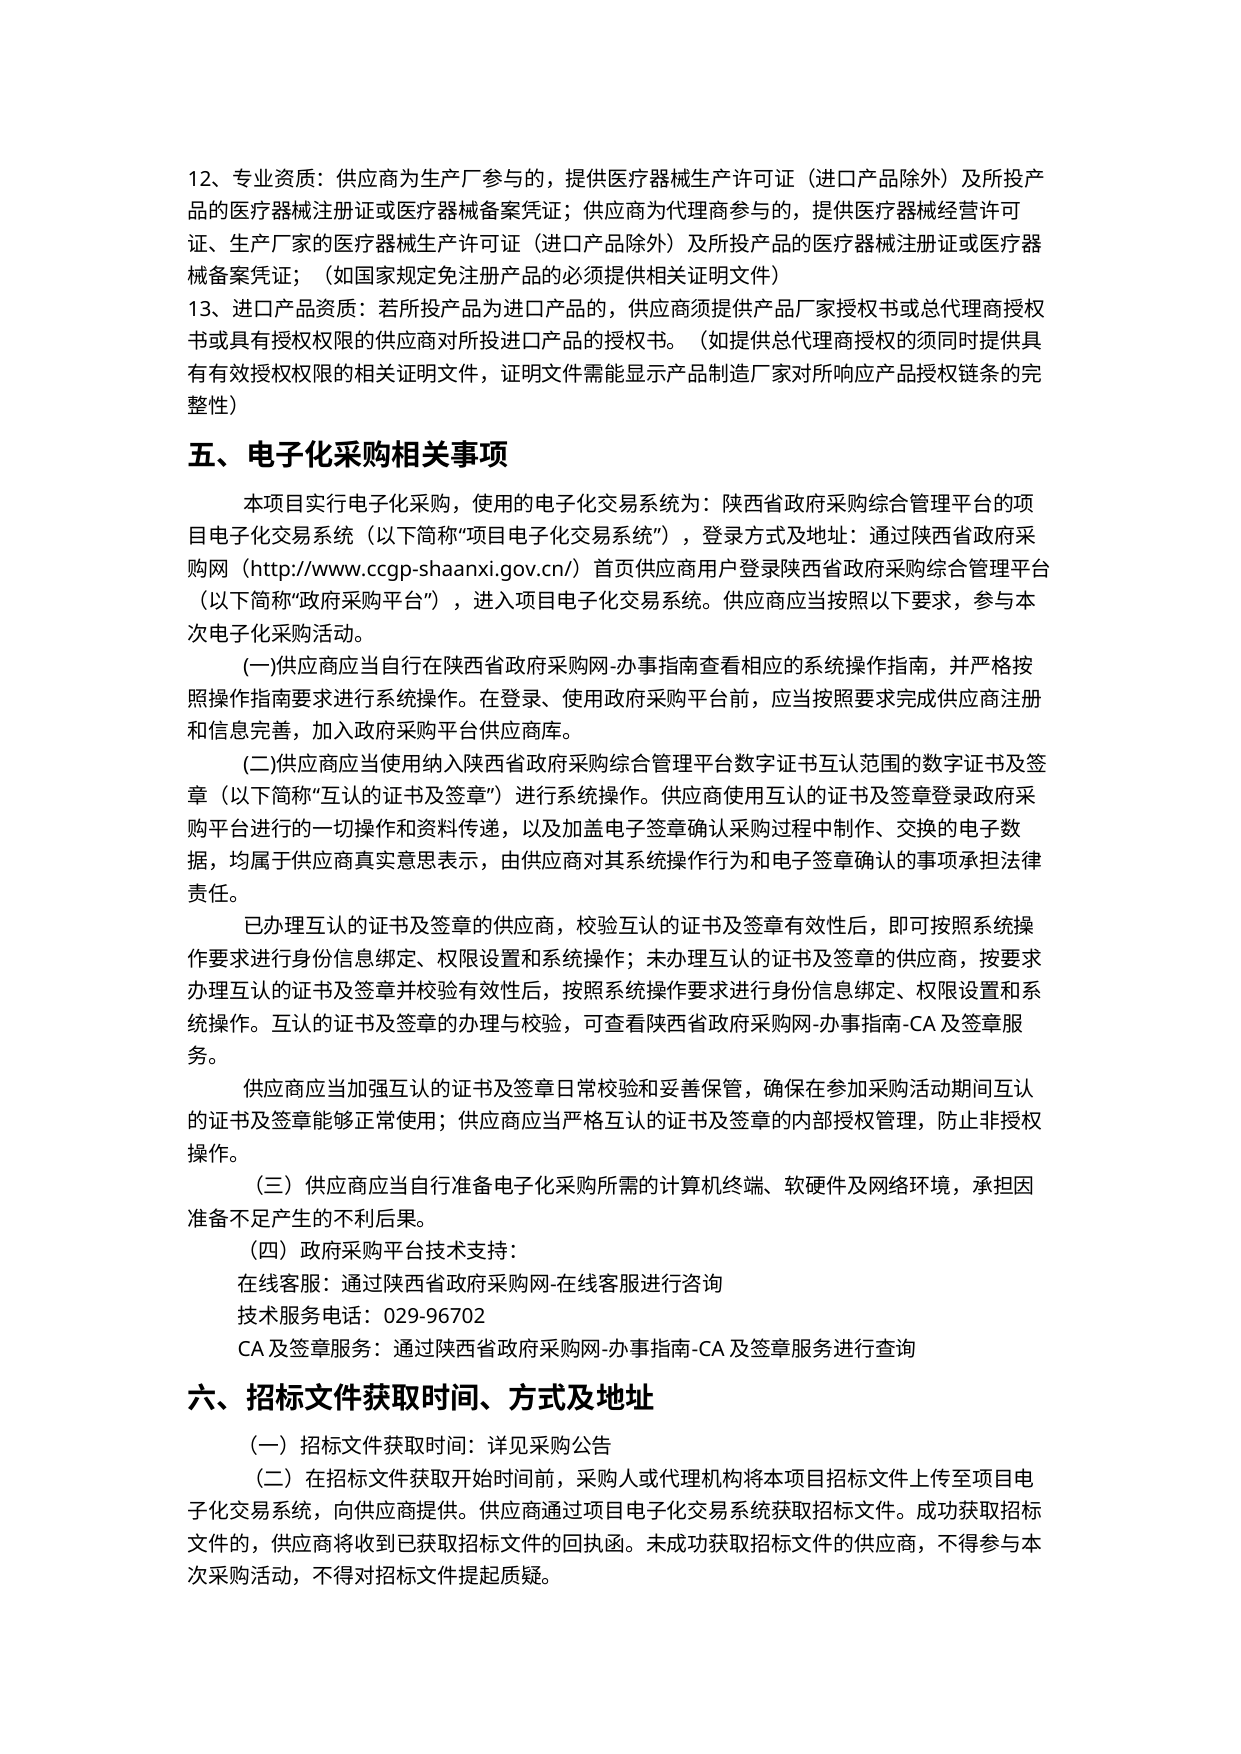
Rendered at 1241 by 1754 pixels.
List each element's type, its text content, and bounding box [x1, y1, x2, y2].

text 供应商应当加强互认的证书及签章日常校验和妥善保管，确保在参加采购活动期间互认的证书及签章能够正常使用；供应商应当严格互认的证书及签章的内部授权管理，防止非授权操作。 [187, 1072, 1053, 1169]
text CA及签章服务：通过陕西省政府采购网-办事指南-CA及签章服务进行查询 [187, 1332, 1053, 1364]
text 五、电子化采购相关事项 [187, 422, 1053, 487]
text 在线客服：通过陕西省政府采购网-在线客服进行咨询 [187, 1267, 1053, 1299]
text （一）招标文件获取时间：详见采购公告 [187, 1429, 1053, 1462]
text 技术服务电话：029-96702 [187, 1299, 1053, 1332]
text 本项目实行电子化采购，使用的电子化交易系统为：陕西省政府采购综合管理平台的项目电子化交易系统（以下简称“项目电子化交易系统”），登录方式及地址：通过陕西省政府采购网（http://www.ccgp-shaanxi.gov.cn/）首页供应商用户登录陕西省政府采购综合管理平台（以下简称“政府采购平台”），进入项目电子化交易系统。供应商应当按照以下要求，参与本次电子化采购活动。 [187, 487, 1053, 649]
text 13、进口产品资质：若所投产品为进口产品的，供应商须提供产品厂家授权书或总代理商授权书或具有授权权限的供应商对所投进口产品的授权书。（如提供总代理商授权的须同时提供具有有效授权权限的相关证明文件，证明文件需能显示产品制造厂家对所响应产品授权链条的完整性） [187, 292, 1053, 422]
text （三）供应商应当自行准备电子化采购所需的计算机终端、软硬件及网络环境，承担因准备不足产生的不利后果。 [187, 1169, 1053, 1234]
text 12、专业资质：供应商为生产厂参与的，提供医疗器械生产许可证（进口产品除外）及所投产品的医疗器械注册证或医疗器械备案凭证；供应商为代理商参与的，提供医疗器械经营许可证、生产厂家的医疗器械生产许可证（进口产品除外）及所投产品的医疗器械注册证或医疗器械备案凭证；（如国家规定免注册产品的必须提供相关证明文件） [187, 162, 1053, 292]
text 已办理互认的证书及签章的供应商，校验互认的证书及签章有效性后，即可按照系统操作要求进行身份信息绑定、权限设置和系统操作；未办理互认的证书及签章的供应商，按要求办理互认的证书及签章并校验有效性后，按照系统操作要求进行身份信息绑定、权限设置和系统操作。互认的证书及签章的办理与校验，可查看陕西省政府采购网-办事指南-CA及签章服务。 [187, 909, 1053, 1072]
text （二）在招标文件获取开始时间前，采购人或代理机构将本项目招标文件上传至项目电子化交易系统，向供应商提供。供应商通过项目电子化交易系统获取招标文件。成功获取招标文件的，供应商将收到已获取招标文件的回执函。未成功获取招标文件的供应商，不得参与本次采购活动，不得对招标文件提起质疑。 [187, 1462, 1053, 1592]
text （四）政府采购平台技术支持： [187, 1234, 1053, 1267]
text (一)供应商应当自行在陕西省政府采购网-办事指南查看相应的系统操作指南，并严格按照操作指南要求进行系统操作。在登录、使用政府采购平台前，应当按照要求完成供应商注册和信息完善，加入政府采购平台供应商库。 [187, 649, 1053, 747]
text 六、招标文件获取时间、方式及地址 [187, 1364, 1053, 1429]
text (二)供应商应当使用纳入陕西省政府采购综合管理平台数字证书互认范围的数字证书及签章（以下简称“互认的证书及签章”）进行系统操作。供应商使用互认的证书及签章登录政府采购平台进行的一切操作和资料传递，以及加盖电子签章确认采购过程中制作、交换的电子数据，均属于供应商真实意思表示，由供应商对其系统操作行为和电子签章确认的事项承担法律责任。 [187, 747, 1053, 909]
